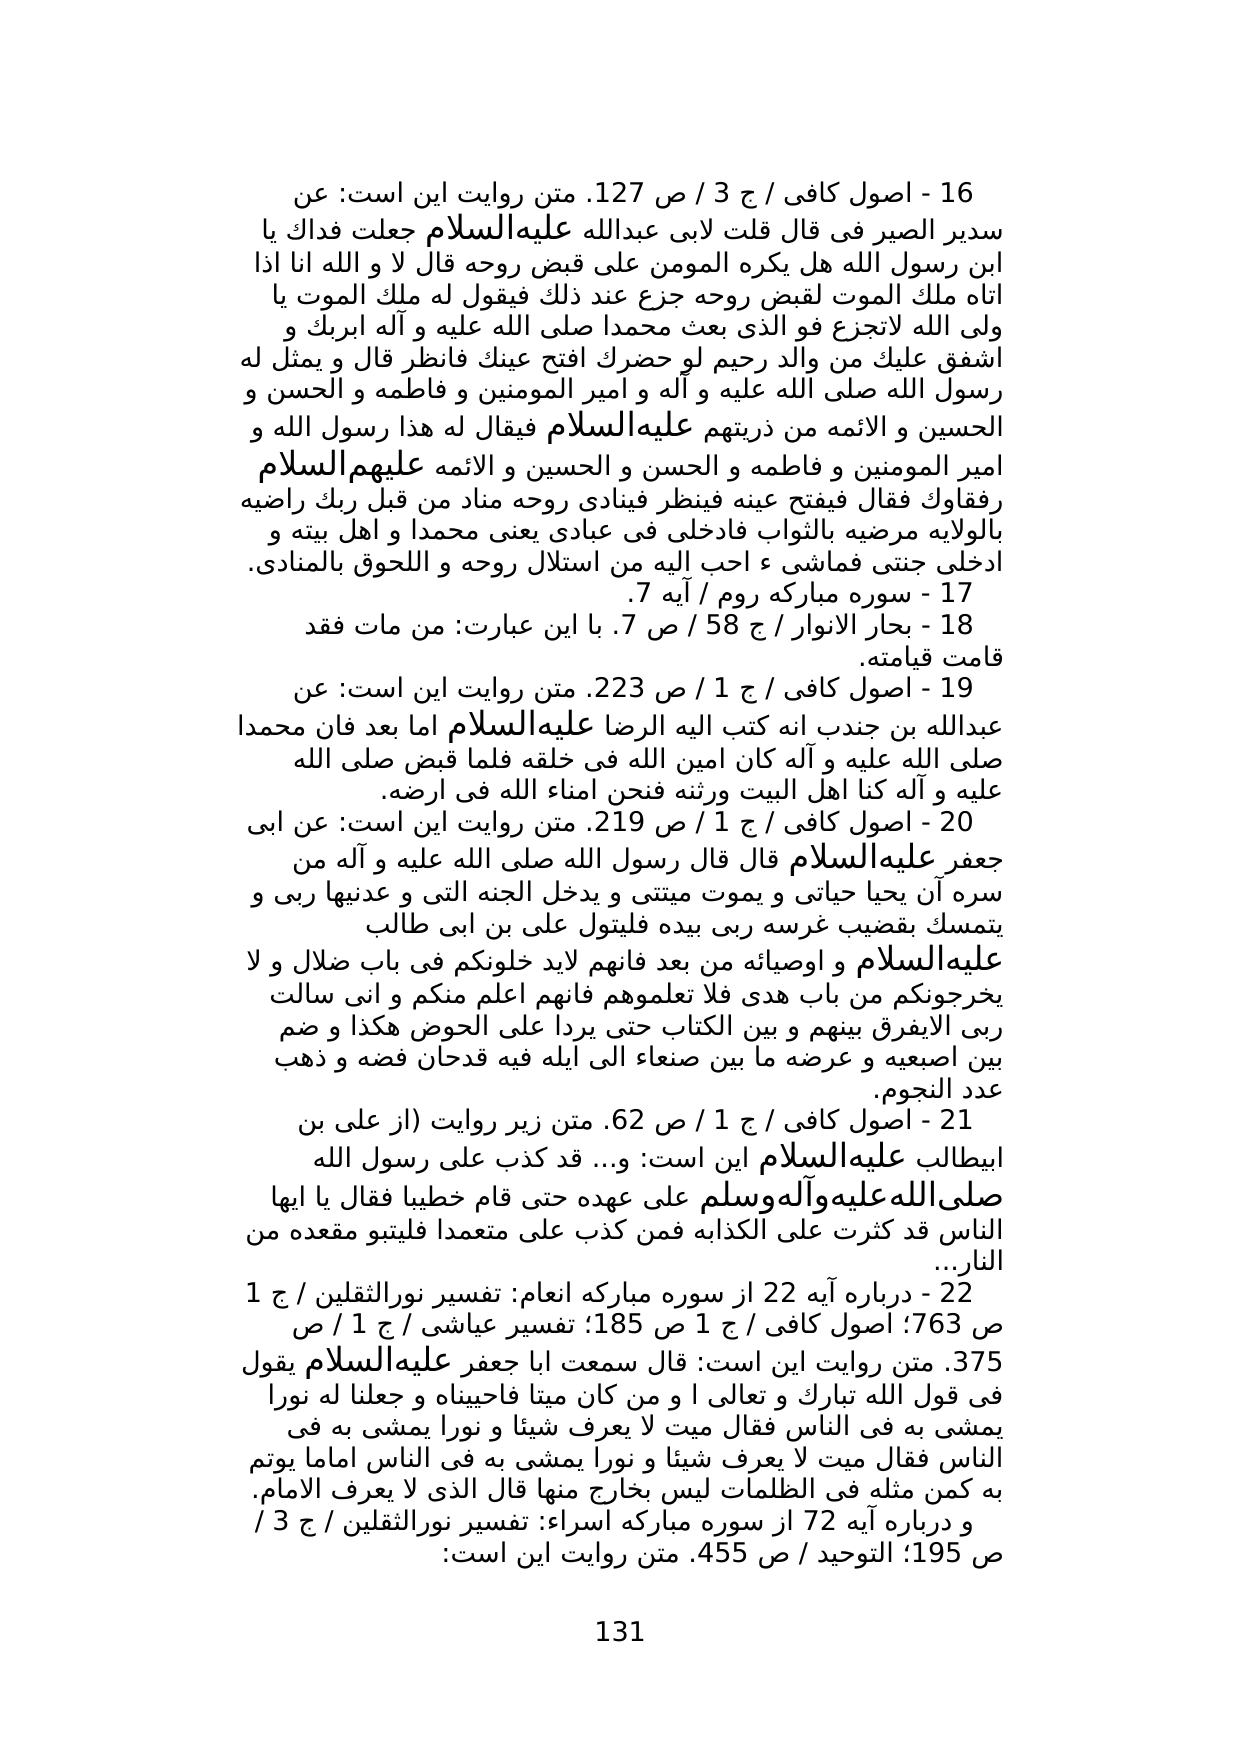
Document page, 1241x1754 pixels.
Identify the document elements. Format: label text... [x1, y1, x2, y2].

text 22 - درباره آيه 22 از سوره مباركه انعام: تفسير نورالثقلين / ج 1 ص 763؛ اصول كافى / ج 1 ص 185؛ تفسير عياشى / ج 1 / ص 375. متن روايت اين است: قال سمعت ابا جعفر عليه‌السلام يقول فى قول الله تبارك و تعالى ا و من كان ميتا فاحييناه و جعلنا له نورا يمشى به فى الناس فقال ميت لا يعرف شيئا و نورا يمشى به فى الناس فقال ميت لا يعرف شيئا و نورا يمشى به فى الناس اماما يوتم به كمن مثله فى الظلمات ليس بخارج منها قال الذى لا يعرف الامام. [236, 1277, 1004, 1505]
text 21 - اصول كافى / ج 1 / ص 62. متن زير روايت (از على بن ابيطالب عليه‌السلام اين است: و... قد كذب على رسول الله صلى‌الله‌عليه‌وآله‌وسلم على عهده حتى قام خطيبا فقال يا ايها الناس قد كثرت على الكذابه فمن كذب على متعمدا فليتبو مقعده من النار... [236, 1105, 1004, 1277]
text و درباره آيه 72 از سوره مباركه اسراء: تفسير نورالثقلين / ج 3 / ص 195؛ التوحيد / ص 455. متن روايت اين است: [236, 1505, 1004, 1568]
text 20 - اصول كافى / ج 1 / ص 219. متن روايت اين است: عن ابى جعفر عليه‌السلام قال قال رسول الله صلى الله عليه و آله من سره آن يحيا حياتى و يموت ميتتى و يدخل الجنه التى و عدنيها ربى و يتمسك بقضيب غرسه ربى بيده فليتول على بن ابى طالب عليه‌السلام و اوصيائه من بعد فانهم لايد خلونكم فى باب ضلال و لا يخرجونكم من باب هدى فلا تعلموهم فانهم اعلم منكم و انى سالت ربى الايفرق بينهم و بين الكتاب حتى يردا على الحوض هكذا و ضم بين اصبعيه و عرضه ما بين صنعاء الى ايله فيه قدحان فضه و ذهب عدد النجوم. [236, 806, 1004, 1105]
text 19 - اصول كافى / ج 1 / ص 223. متن روايت اين است: عن عبدالله بن جندب انه كتب اليه الرضا عليه‌السلام اما بعد فان محمدا صلى الله عليه و آله كان امين الله فى خلقه فلما قبض صلى الله عليه و آله كنا اهل البيت ورثنه فنحن امناء الله فى ارضه. [236, 672, 1004, 806]
text 17 - سوره مباركه روم / آيه 7. [236, 578, 1004, 609]
text 18 - بحار الانوار / ج 58 / ص 7. با اين عبارت: من مات فقد قامت قيامته. [236, 609, 1004, 672]
text 16 - اصول كافى / ج 3 / ص 127. متن روايت اين است: عن سدير الصير فى قال قلت لابى عبدالله عليه‌السلام جعلت فداك يا ابن رسول الله هل يكره المومن على قبض روحه قال لا و الله انا اذا اتاه ملك الموت لقبض روحه جزع عند ذلك فيقول له ملك الموت يا ولى الله لاتجزع فو الذى بعث محمدا صلى الله عليه و آله ابربك و اشفق عليك من والد رحيم لو حضرك افتح عينك فانظر قال و يمثل له رسول الله صلى الله عليه و آله و امير المومنين و فاطمه و الحسن و الحسين و الائمه من ذريتهم عليه‌السلام فيقال له هذا رسول الله و امير المومنين و فاطمه و الحسن و الحسين و الائمه عليهم‌السلام رفقاوك فقال فيفتح عينه فينظر فينادى روحه مناد من قبل ربك راضيه بالولايه مرضيه بالثواب فادخلى فى عبادى يعنى محمدا و اهل بيته و ادخلى جنتى فماشى ء احب اليه من استلال روحه و اللحوق بالمنادى. [236, 177, 1004, 578]
